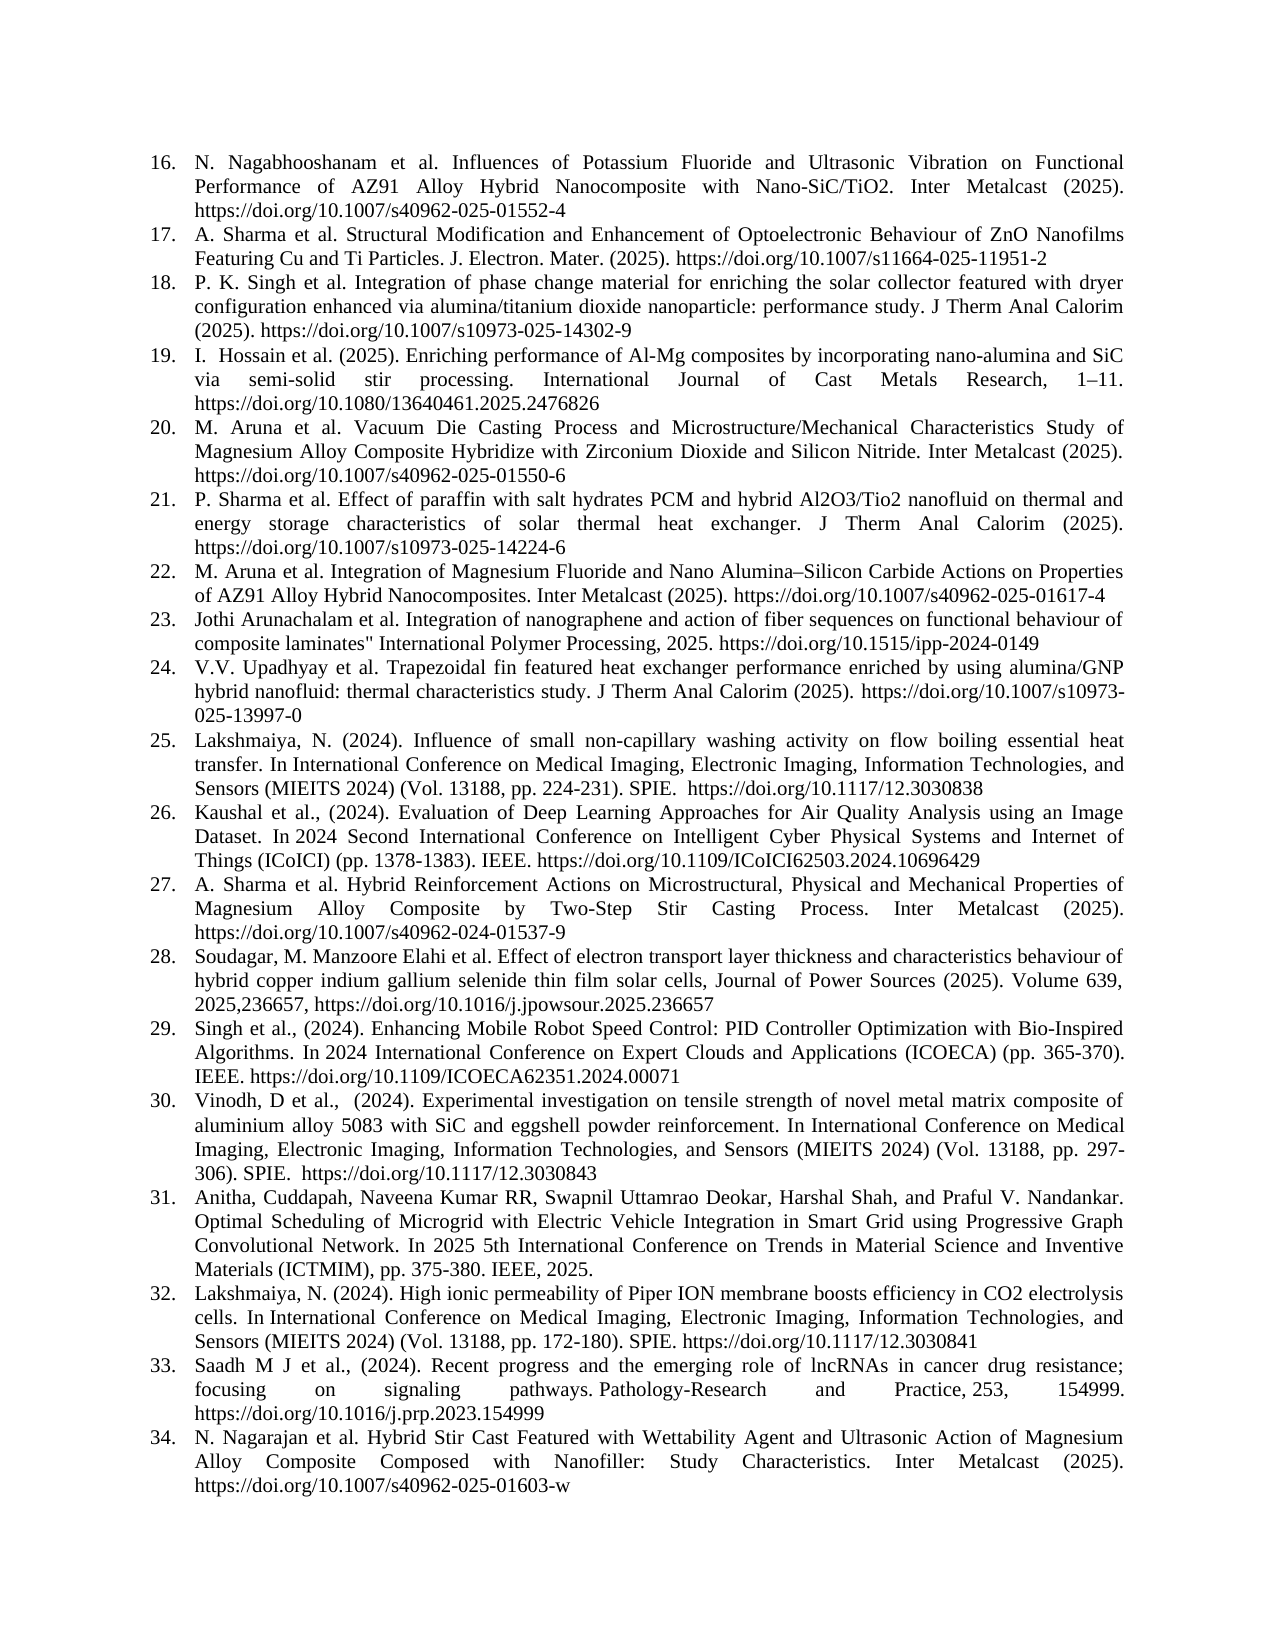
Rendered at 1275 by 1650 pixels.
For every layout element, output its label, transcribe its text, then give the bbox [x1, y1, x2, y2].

text Jothi Arunachalam et al. Integration of nanographene and action of fiber sequences on functional behaviour of composite laminates" International Polymer Processing, 2025. https://doi.org/10.1515/ipp-2024-0149 [150, 607, 1125, 655]
text M. Aruna et al. Vacuum Die Casting Process and Microstructure/Mechanical Characteristics Study of Magnesium Alloy Composite Hybridize with Zirconium Dioxide and Silicon Nitride. Inter Metalcast (2025). https://doi.org/10.1007/s40962-025-01550-6 [150, 415, 1125, 487]
text Singh et al., (2024). Enhancing Mobile Robot Speed Control: PID Controller Optimization with Bio-Inspired Algorithms. In 2024 International Conference on Expert Clouds and Applications (ICOECA) (pp. 365-370). IEEE. https://doi.org/10.1109/ICOECA62351.2024.00071 [150, 1016, 1125, 1088]
text A. Sharma et al. Structural Modification and Enhancement of Optoelectronic Behaviour of ZnO Nanofilms Featuring Cu and Ti Particles. J. Electron. Mater. (2025). https://doi.org/10.1007/s11664-025-11951-2 [150, 222, 1125, 270]
text Soudagar, M. Manzoore Elahi et al. Effect of electron transport layer thickness and characteristics behaviour of hybrid copper indium gallium selenide thin film solar cells, Journal of Power Sources (2025). Volume 639, 2025,236657, https://doi.org/10.1016/j.jpowsour.2025.236657 [150, 944, 1125, 1016]
text P. Sharma et al. Effect of paraffin with salt hydrates PCM and hybrid Al2O3/Tio2 nanofluid on thermal and energy storage characteristics of solar thermal heat exchanger. J Therm Anal Calorim (2025). https://doi.org/10.1007/s10973-025-14224-6 [150, 487, 1125, 559]
text Lakshmaiya, N. (2024). Influence of small non-capillary washing activity on flow boiling essential heat transfer. In International Conference on Medical Imaging, Electronic Imaging, Information Technologies, and Sensors (MIEITS 2024) (Vol. 13188, pp. 224-231). SPIE. https://doi.org/10.1117/12.3030838 [150, 727, 1125, 800]
text P. K. Singh et al. Integration of phase change material for enriching the solar collector featured with dryer configuration enhanced via alumina/titanium dioxide nanoparticle: performance study. J Therm Anal Calorim (2025). https://doi.org/10.1007/s10973-025-14302-9 [150, 270, 1125, 342]
text I. Hossain et al. (2025). Enriching performance of Al-Mg composites by incorporating nano-alumina and SiC via semi-solid stir processing. International Journal of Cast Metals Research, 1–11. https://doi.org/10.1080/13640461.2025.2476826 [150, 342, 1125, 415]
text Anitha, Cuddapah, Naveena Kumar RR, Swapnil Uttamrao Deokar, Harshal Shah, and Praful V. Nandankar. Optimal Scheduling of Microgrid with Electric Vehicle Integration in Smart Grid using Progressive Graph Convolutional Network. In 2025 5th International Conference on Trends in Material Science and Inventive Materials (ICTMIM), pp. 375-380. IEEE, 2025. [150, 1185, 1125, 1281]
text Vinodh, D et al., (2024). Experimental investigation on tensile strength of novel metal matrix composite of aluminium alloy 5083 with SiC and eggshell powder reinforcement. In International Conference on Medical Imaging, Electronic Imaging, Information Technologies, and Sensors (MIEITS 2024) (Vol. 13188, pp. 297-306). SPIE. https://doi.org/10.1117/12.3030843 [150, 1088, 1125, 1185]
text V.V. Upadhyay et al. Trapezoidal fin featured heat exchanger performance enriched by using alumina/GNP hybrid nanofluid: thermal characteristics study. J Therm Anal Calorim (2025). https://doi.org/10.1007/s10973-025-13997-0 [150, 655, 1125, 727]
text N. Nagabhooshanam et al. Influences of Potassium Fluoride and Ultrasonic Vibration on Functional Performance of AZ91 Alloy Hybrid Nanocomposite with Nano-SiC/TiO2. Inter Metalcast (2025). https://doi.org/10.1007/s40962-025-01552-4 [150, 150, 1125, 222]
text Lakshmaiya, N. (2024). High ionic permeability of Piper ION membrane boosts efficiency in CO2 electrolysis cells. In International Conference on Medical Imaging, Electronic Imaging, Information Technologies, and Sensors (MIEITS 2024) (Vol. 13188, pp. 172-180). SPIE. https://doi.org/10.1117/12.3030841 [150, 1281, 1125, 1353]
text Saadh M J et al., (2024). Recent progress and the emerging role of lncRNAs in cancer drug resistance; focusing on signaling pathways. Pathology-Research and Practice, 253, 154999. https://doi.org/10.1016/j.prp.2023.154999 [150, 1353, 1125, 1425]
text N. Nagarajan et al. Hybrid Stir Cast Featured with Wettability Agent and Ultrasonic Action of Magnesium Alloy Composite Composed with Nanofiller: Study Characteristics. Inter Metalcast (2025). https://doi.org/10.1007/s40962-025-01603-w [150, 1425, 1125, 1497]
text A. Sharma et al. Hybrid Reinforcement Actions on Microstructural, Physical and Mechanical Properties of Magnesium Alloy Composite by Two-Step Stir Casting Process. Inter Metalcast (2025). https://doi.org/10.1007/s40962-024-01537-9 [150, 872, 1125, 944]
text M. Aruna et al. Integration of Magnesium Fluoride and Nano Alumina–Silicon Carbide Actions on Properties of AZ91 Alloy Hybrid Nanocomposites. Inter Metalcast (2025). https://doi.org/10.1007/s40962-025-01617-4 [150, 559, 1125, 607]
text Kaushal et al., (2024). Evaluation of Deep Learning Approaches for Air Quality Analysis using an Image Dataset. In 2024 Second International Conference on Intelligent Cyber Physical Systems and Internet of Things (ICoICI) (pp. 1378-1383). IEEE. https://doi.org/10.1109/ICoICI62503.2024.10696429 [150, 800, 1125, 872]
